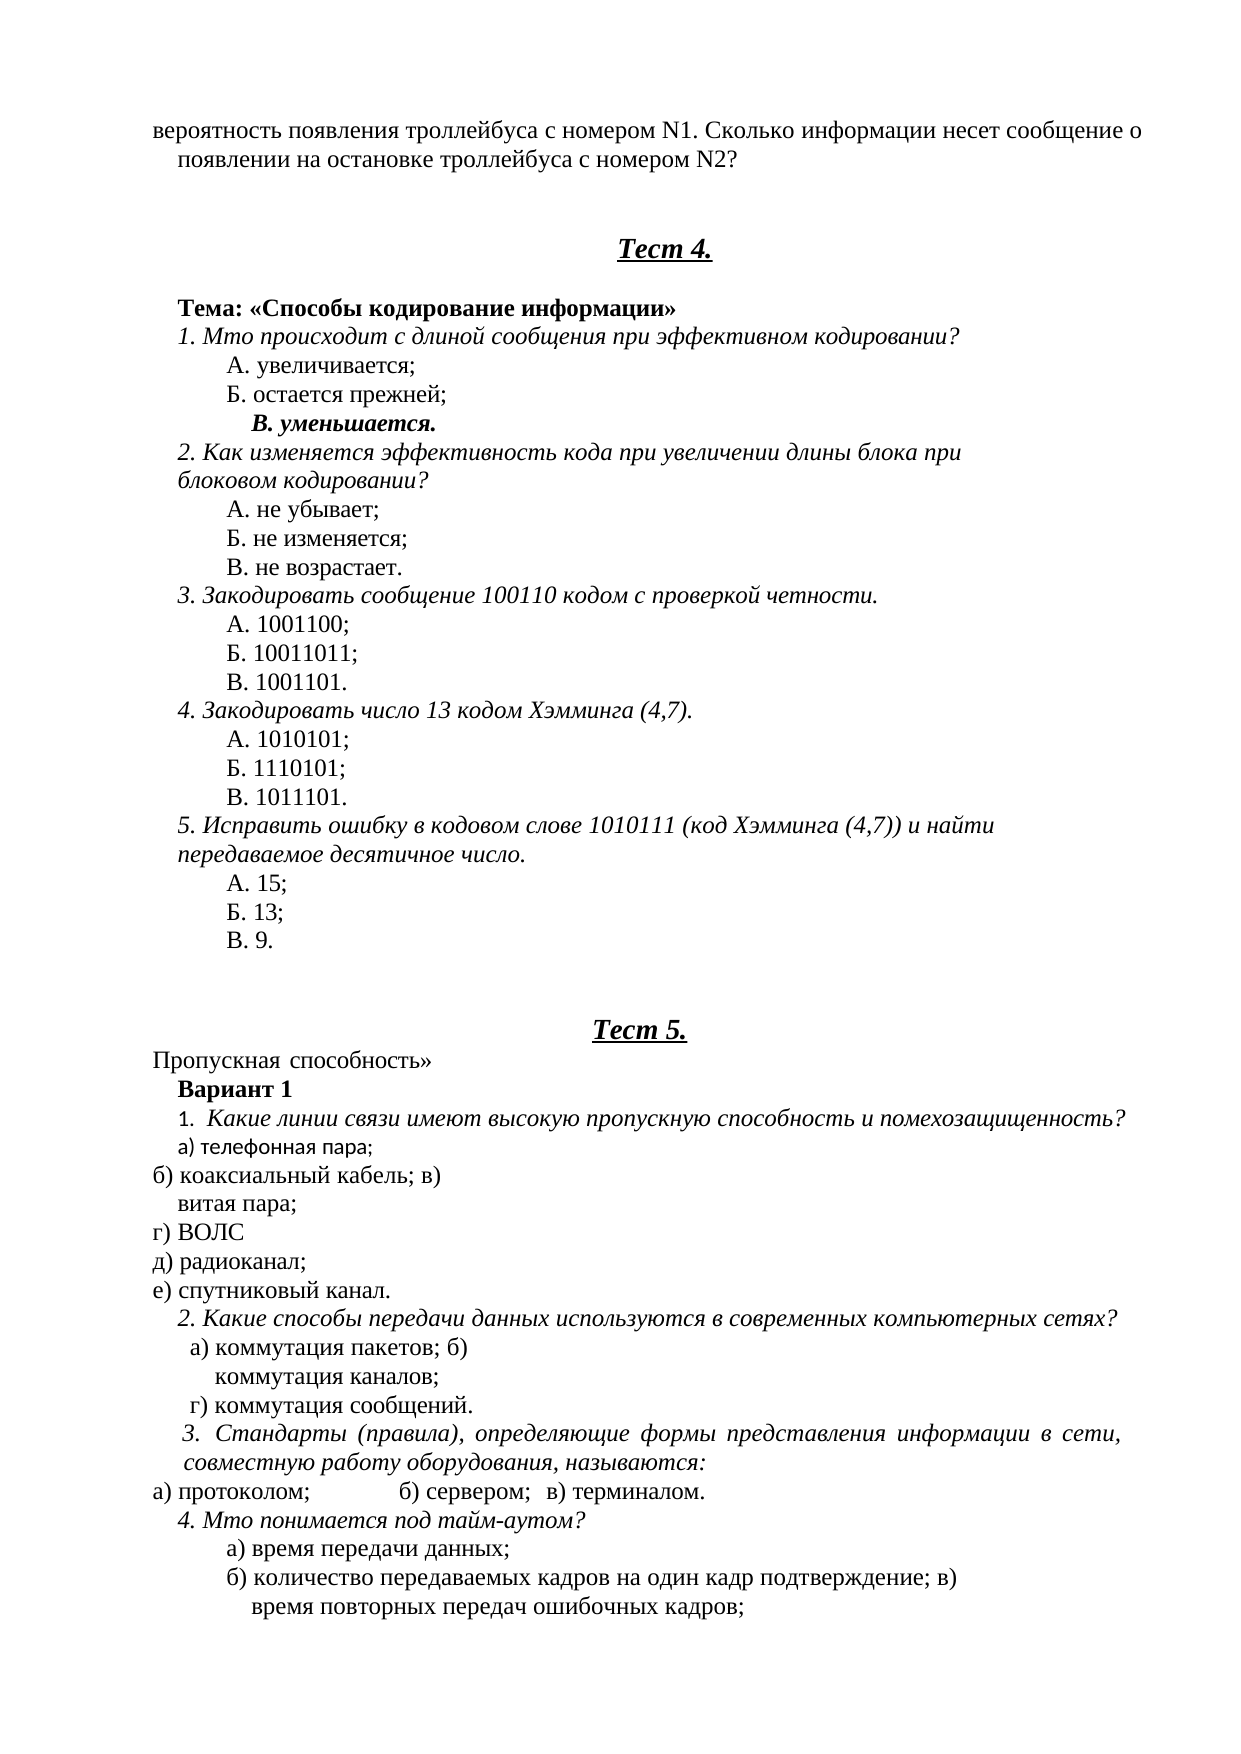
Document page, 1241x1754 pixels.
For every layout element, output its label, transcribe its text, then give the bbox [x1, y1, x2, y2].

text А. не убывает; [226, 494, 1211, 523]
text б) количество передаваемых кадров на один кадр подтверждение; в) время повторных передач ошибочных кадров; [226, 1562, 962, 1620]
text а) протоколом; б) сервером; в) терминалом. [152, 1476, 1211, 1505]
text г) BОЛС [152, 1217, 1211, 1246]
subtitle Тест 5. [592, 1012, 1211, 1046]
text В. уменьшается. [251, 408, 1211, 437]
text д) радиоканал; [152, 1246, 1211, 1275]
list Мто происходит с длиной сообщения при эффективном кодировании? [177, 322, 1211, 350]
text а) телефонная пара; [177, 1132, 1211, 1160]
list Какие способы передачи данных используются в современных компьютерных сетях? [177, 1303, 1211, 1332]
list Мто понимается под тайм-аутом? [177, 1505, 1211, 1533]
list Исправить ошибку в кодовом слове 1010111 (код Хэмминга (4,7)) и найти передаваемое десятичное число. [177, 810, 1146, 868]
text а) время передачи данных; [226, 1533, 1211, 1562]
text B. 9. [226, 925, 1211, 954]
text Б. 13; [226, 897, 1211, 925]
subtitle Тест 4. [119, 231, 1211, 265]
subtitle Тема: «Способы кодирование информации» [177, 293, 1211, 322]
text г) коммутация сообщений. [189, 1390, 1211, 1418]
text А. 15; [226, 868, 1211, 897]
text Б. 1110101; [226, 753, 1211, 782]
text B. 1001101. [226, 667, 1211, 695]
list Какие линии связи имеют высокую пропускную способность и помехозащищенность? [177, 1103, 1211, 1132]
text Б. 10011011; [226, 638, 1211, 667]
text вероятность появления троллейбуса с номером N1. Сколько информации несет сообщение о появлении на остановке троллейбуса с номером N2? [152, 115, 1152, 173]
text А. увеличивается; [226, 350, 1211, 379]
text B. 1011101. [226, 782, 1211, 810]
list Стандарты (правила), определяющие формы представления информации в сети, совместную работу оборудования, называются: [182, 1418, 1146, 1476]
list Закодировать число 13 кодом Хэмминга (4,7). [177, 695, 1211, 724]
text Б. остается прежней; [226, 379, 1211, 408]
subtitle Вариант 1 [177, 1074, 1211, 1103]
list Как изменяется эффективность кода при увеличении длины блока при блоковом кодировании? [177, 437, 1067, 494]
list Закодировать сообщение 100110 кодом с проверкой четности. [177, 581, 1211, 609]
text а) коммутация пакетов; б) коммутация каналов; [189, 1332, 475, 1390]
text е) спутниковый канал. [152, 1275, 1211, 1303]
text B. не возрастает. [226, 552, 1211, 581]
text А. 1001100; [226, 609, 1211, 638]
text А. 1010101; [226, 724, 1211, 753]
text б) коаксиальный кабель; в) витая пара; [152, 1160, 453, 1217]
text Б. не изменяется; [226, 523, 1211, 552]
text Пропускная способность» [152, 1046, 1211, 1074]
